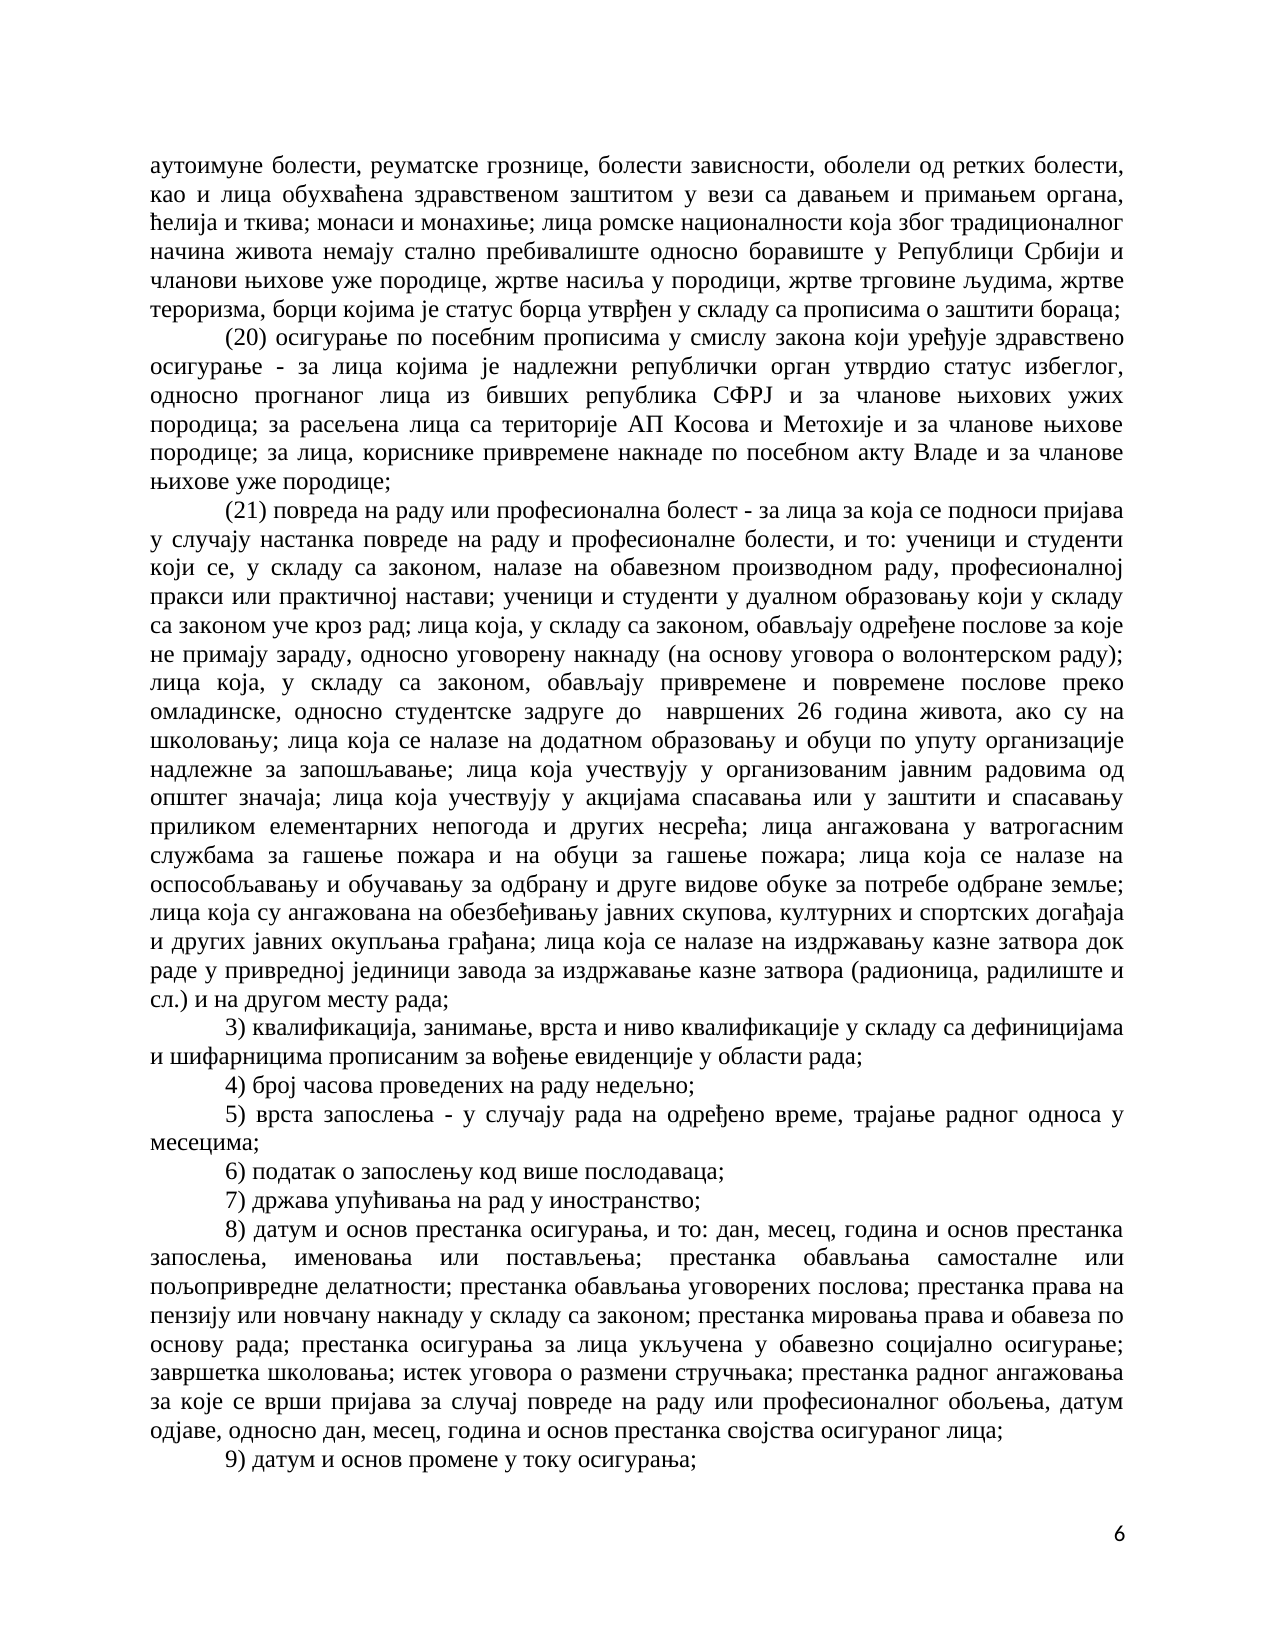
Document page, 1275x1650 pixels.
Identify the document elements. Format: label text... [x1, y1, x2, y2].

text 8) датум и основ престанка осигурања, и то: дан, месец, година и основ престанка запослења, именовања или постављења; престанка обављања самосталне или пољопривредне делатности; престанка обављања уговорених послова; престанка права на пензију или новчану накнаду у складу са законом; престанка мировања права и обавеза по основу рада; престанка осигурања за лица укључена у обавезно социјално осигурање; завршетка школовања; истек уговора о размени стручњака; престанка радног ангажовања за које се врши пријава за случај повреде на раду или професионалног обољења, датум одјаве, односно дан, месец, година и основ престанка својства осигураног лица; [150, 1214, 1125, 1444]
text 6) податак о запослењу код више послодаваца; [150, 1156, 1125, 1185]
text (21) повреда на раду или професионална болест - за лица за која се подноси пријава у случају настанка повреде на раду и професионалне болести, и то: ученици и студенти који се, у складу са законом, налазе на обавезном производном раду, професионалној пракси или практичној настави; ученици и студенти у дуалном образовању који у складу са законом уче кроз рад; лица која, у складу са законом, обављају одређене послове за које не примају зараду, односно уговорену накнаду (на основу уговора о волонтерском раду); лица која, у складу са законом, обављају привремене и повремене послове преко омладинске, односно студентске задруге до навршених 26 година живота, ако су на школовању; лица која се налазе на додатном образовању и обуци по упуту организације надлежне за запошљавање; лица која учествују у организованим јавним радовима од општег значаја; лица која учествују у акцијама спасавања или у заштити и спасавању приликом елементарних непогода и других несрећа; лица ангажована у ватрогасним службама за гашење пожара и на обуци за гашење пожара; лица која се налазе на оспособљавању и обучавању за одбрану и друге видове обуке за потребе одбране земље; лица која су ангажована на обезбеђивању јавних скупова, културних и спортских догађаја и других јавних окупљања грађана; лица која се налазе на издржавању казне затвора док раде у привредној јединици завода за издржавање казне затвора (радионица, радилиште и сл.) и на другом месту рада; [150, 495, 1125, 1012]
text 5) врста запослења - у случају рада на одређено време, трајање радног односа у месецима; [150, 1099, 1125, 1156]
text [150, 150, 1125, 322]
text 4) број часова проведених на раду недељно; [150, 1070, 1125, 1099]
text 3) квалификација, занимање, врстa и ниво квалификације у складу са дефиницијама и шифарницима прописаним за вођење евиденције у области рада; [150, 1012, 1125, 1070]
text 7) држава упућивања на рад у иностранство; [150, 1185, 1125, 1214]
text 9) датум и основ промене у току осигурања; [225, 1444, 1125, 1472]
text (20) осигурање по посебним прописима у смислу закона који уређује здравствено осигурање - за лица којима је надлежни републички орган утврдио статус избеглог, односно прогнаног лица из бивших република СФРЈ и за чланове њихових ужих породица; за расељена лица са територије АП Косова и Метохије и за чланове њихове породице; за лица, кориснике привремене накнаде по посебном акту Владе и за чланове њихове уже породице; [150, 322, 1125, 495]
